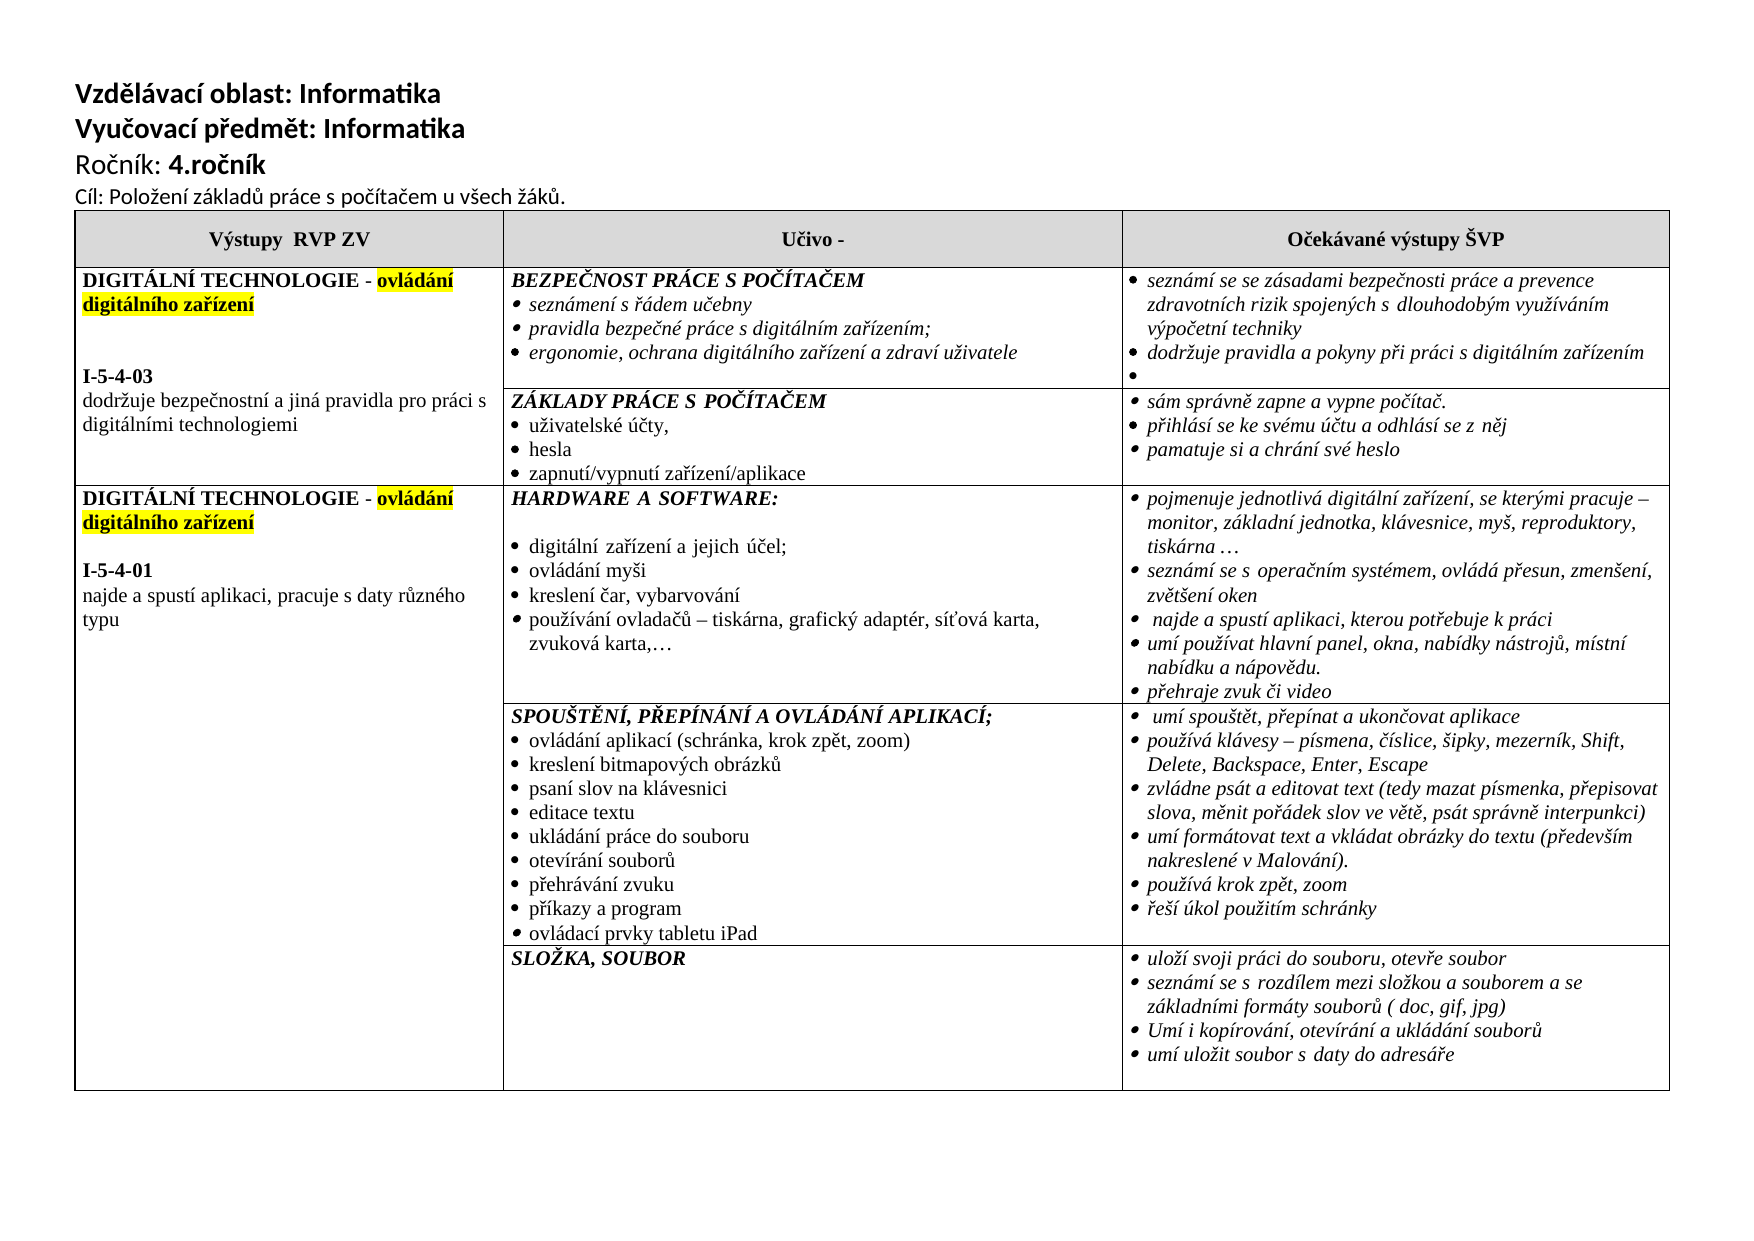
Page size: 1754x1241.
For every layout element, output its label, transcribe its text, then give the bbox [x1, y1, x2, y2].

table_cell BEZPEČNOST PRÁCE S POČÍTAČEM seznámení s řádem učebny pravidla bezpečné práce s digitálním zařízením; ergonomie, ochrana digitálního zařízení a zdraví uživatele [504, 268, 1122, 388]
table_cell uloží svoji práci do souboru, otevře soubor seznámí se s rozdílem mezi složkou a souborem a se základními formáty souborů ( doc, gif, jpg) Umí i kopírování, otevírání a ukládání souborů umí uložit soubor s daty do adresáře [1123, 946, 1669, 1090]
table_cell HARDWARE A SOFTWARE: digitální zařízení a jejich účel; ovládání myši kreslení čar, vybarvování používání ovladačů – tiskárna, grafický adaptér, síťová karta, zvuková karta,… [504, 486, 1122, 703]
text Vzdělávací oblast: Informatika [75, 75, 1679, 111]
table_header Očekávané výstupy ŠVP [1123, 211, 1669, 267]
table_header Výstupy RVP ZV [76, 211, 503, 267]
table_cell SLOŽKA, SOUBOR [504, 946, 1122, 1090]
text Vyučovací předmět: Informatika [75, 111, 1679, 146]
table_cell ZÁKLADY PRÁCE S POČÍTAČEM uživatelské účty, hesla zapnutí/vypnutí zařízení/aplikace [504, 389, 1122, 485]
table_cell Digitální technologie - ovládání digitálního zařízení I-5-4-03 dodržuje bezpečnostní a jiná pravidla pro práci s digitálními technologiemi [76, 268, 503, 485]
text Ročník: 4.ročník [75, 146, 1679, 182]
table_header Učivo - [504, 211, 1122, 267]
table_cell pojmenuje jednotlivá digitální zařízení, se kterými pracuje – monitor, základní jednotka, klávesnice, myš, reproduktory, tiskárna … seznámí se s operačním systémem, ovládá přesun, zmenšení, zvětšení oken najde a spustí aplikaci, kterou potřebuje k práci umí používat hlavní panel, okna, nabídky nástrojů, místní nabídku a nápovědu. přehraje zvuk či video [1123, 486, 1669, 703]
table_cell umí spouštět, přepínat a ukončovat aplikace používá klávesy – písmena, číslice, šipky, mezerník, Shift, Delete, Backspace, Enter, Escape zvládne psát a editovat text (tedy mazat písmenka, přepisovat slova, měnit pořádek slov ve větě, psát správně interpunkci) umí formátovat text a vkládat obrázky do textu (především nakreslené v Malování). používá krok zpět, zoom řeší úkol použitím schránky [1123, 704, 1669, 944]
table_cell SPOUŠTĚNÍ, PŘEPÍNÁNÍ A OVLÁDÁNÍ APLIKACÍ; ovládání aplikací (schránka, krok zpět, zoom) kreslení bitmapových obrázků psaní slov na klávesnici editace textu ukládání práce do souboru otevírání souborů přehrávání zvuku příkazy a program ovládací prvky tabletu iPad [504, 704, 1122, 944]
table_cell seznámí se se zásadami bezpečnosti práce a prevence zdravotních rizik spojených s dlouhodobým využíváním výpočetní techniky dodržuje pravidla a pokyny při práci s digitálním zařízením [1123, 268, 1669, 388]
text Cíl: Položení základů práce s počítačem u všech žáků. [75, 182, 1679, 210]
table_cell Digitální technologie - ovládání digitálního zařízení I-5-4-01 najde a spustí aplikaci, pracuje s daty různého typu [76, 486, 503, 1090]
table_cell sám správně zapne a vypne počítač. přihlásí se ke svému účtu a odhlásí se z něj pamatuje si a chrání své heslo [1123, 389, 1669, 485]
